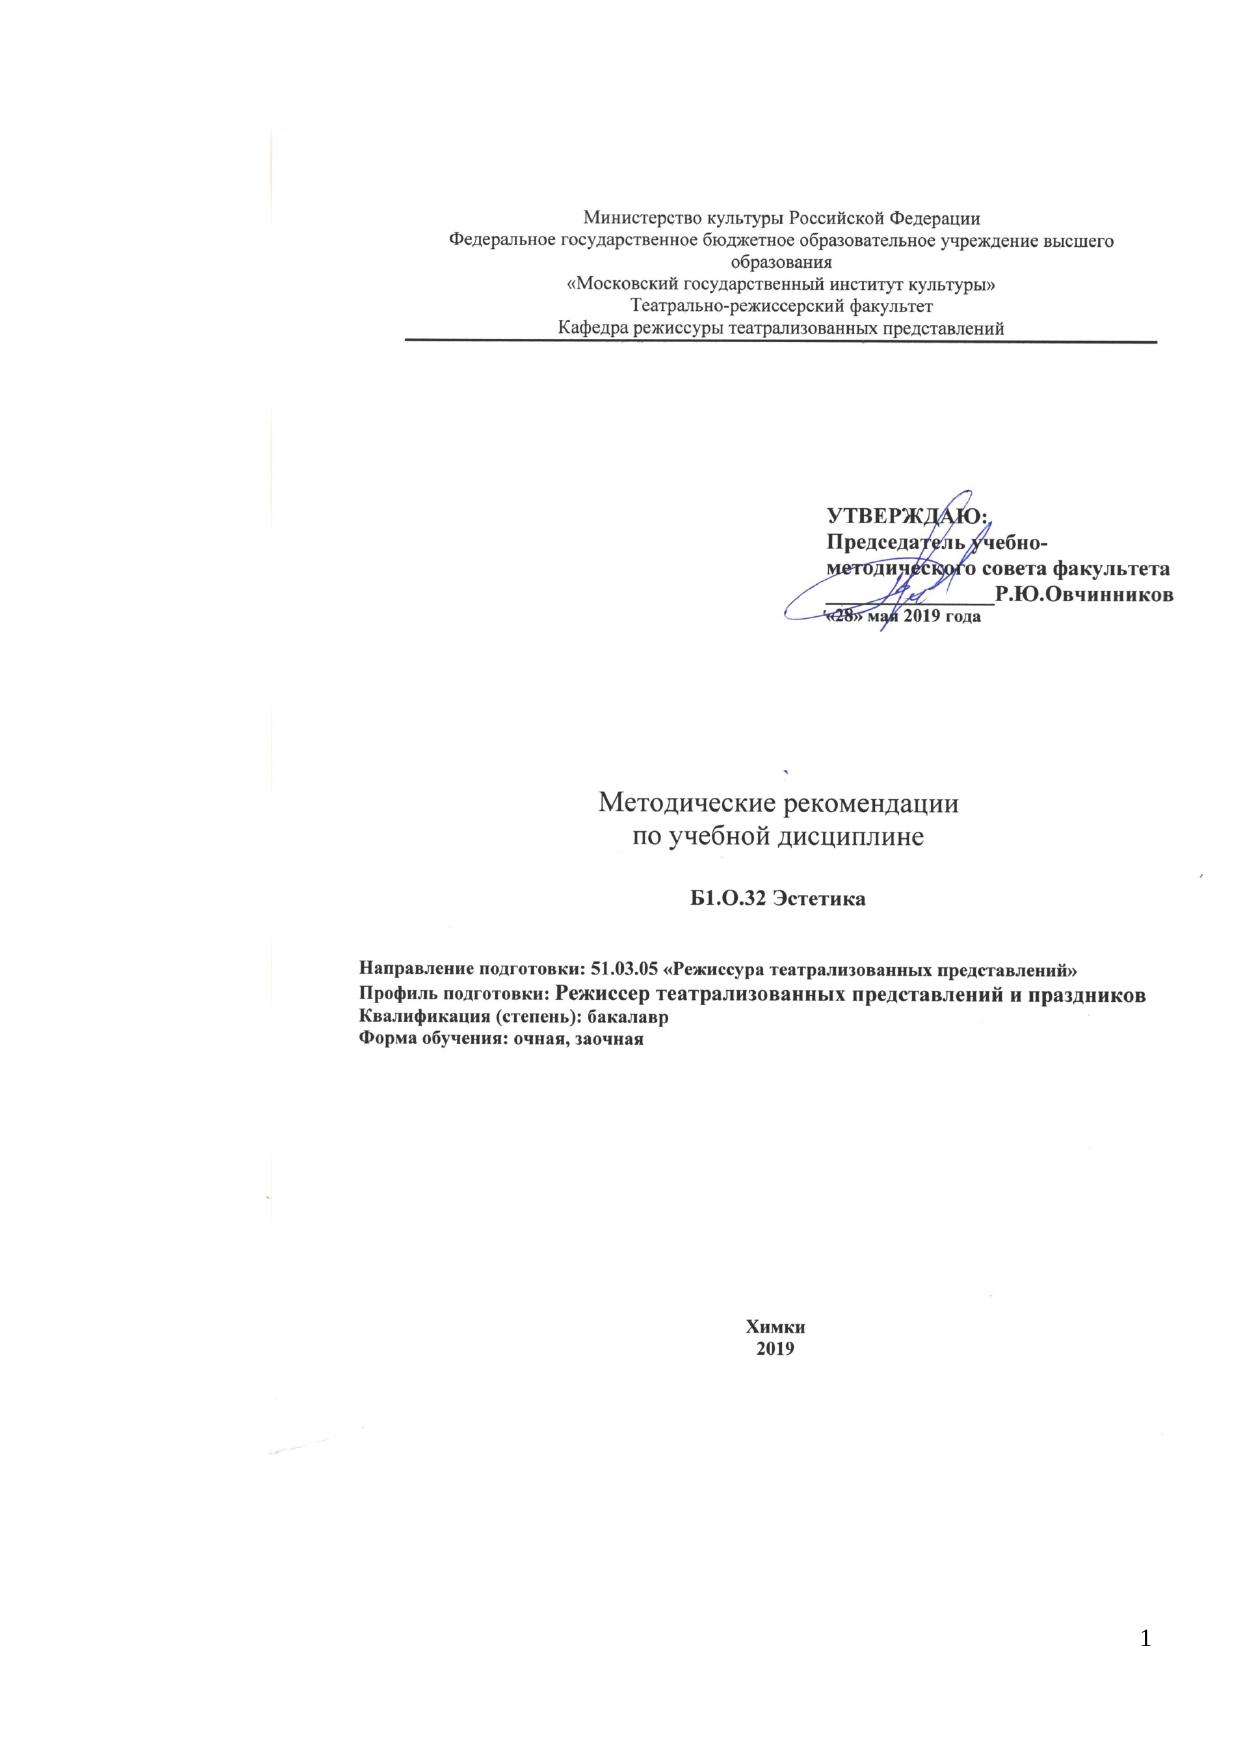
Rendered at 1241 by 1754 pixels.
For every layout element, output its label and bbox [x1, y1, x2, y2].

picture [228, 118, 1203, 1459]
